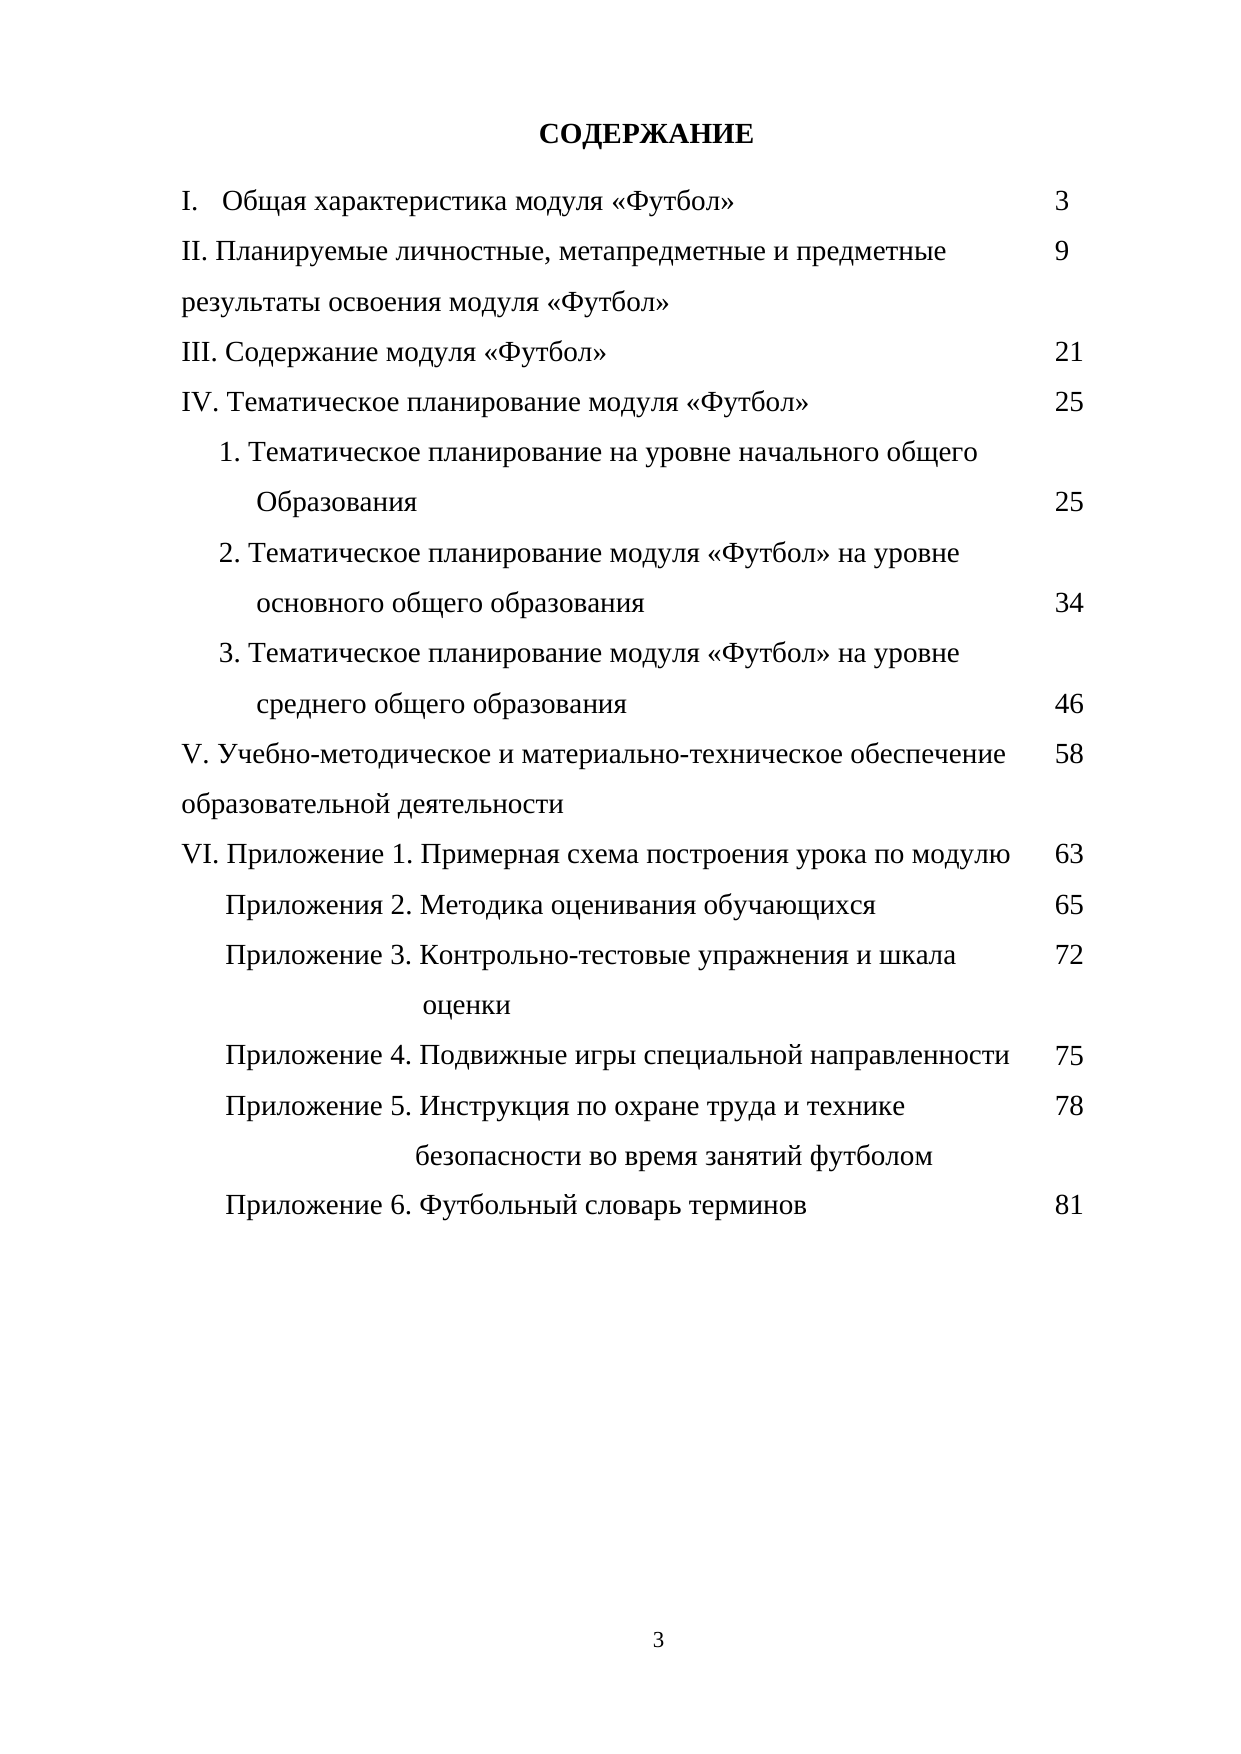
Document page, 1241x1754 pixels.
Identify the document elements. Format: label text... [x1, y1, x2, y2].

table_cell Приложение 6. Футбольный словарь терминов [160, 1181, 1031, 1222]
table_cell 9 [1031, 225, 1104, 326]
table_cell 58 [1031, 729, 1104, 829]
table_cell VI. Приложение 1. Примерная схема построения урока по модулю [160, 829, 1031, 879]
table_header I. Общая характеристика модуля «Футбол» [160, 184, 1031, 225]
table_cell Приложение 3. Контрольно-тестовые упражнения и шкала оценки Приложение 4. Подвижные игры специальной направленности [160, 930, 1031, 1081]
table_cell 72 75 [1031, 930, 1104, 1081]
table_cell 81 [1031, 1181, 1104, 1222]
table_cell Приложение 5. Инструкция по охране труда и технике безопасности во время занятий футболом [160, 1081, 1031, 1181]
table_cell 78 [1031, 1081, 1104, 1181]
table_cell Приложения 2. Методика оценивания обучающихся [160, 879, 1031, 930]
table_cell 46 [1031, 628, 1104, 728]
table_cell 3. Тематическое планирование модуля «Футбол» на уровне среднего общего образования [160, 628, 1031, 728]
table_cell 65 [1031, 879, 1104, 930]
table_cell 63 [1031, 829, 1104, 879]
subtitle СОДЕРЖАНИЕ [138, 116, 1154, 149]
table_cell 25 [1031, 427, 1104, 527]
table_cell IV. Тематическое планирование модуля «Футбол» [160, 376, 1031, 427]
table_cell 25 [1031, 376, 1104, 427]
table_cell 1. Тематическое планирование на уровне начального общего Образования [160, 427, 1031, 527]
table_cell 21 [1031, 326, 1104, 376]
table_cell III. Содержание модуля «Футбол» [160, 326, 1031, 376]
table_cell 34 [1031, 527, 1104, 628]
table_cell 2. Тематическое планирование модуля «Футбол» на уровне основного общего образования [160, 527, 1031, 628]
table_header 3 [1031, 184, 1104, 225]
table_cell V. Учебно-методическое и материально-техническое обеспечение образовательной деятельности [160, 729, 1031, 829]
table_cell II. Планируемые личностные, метапредметные и предметные результаты освоения модуля «Футбол» [160, 225, 1031, 326]
